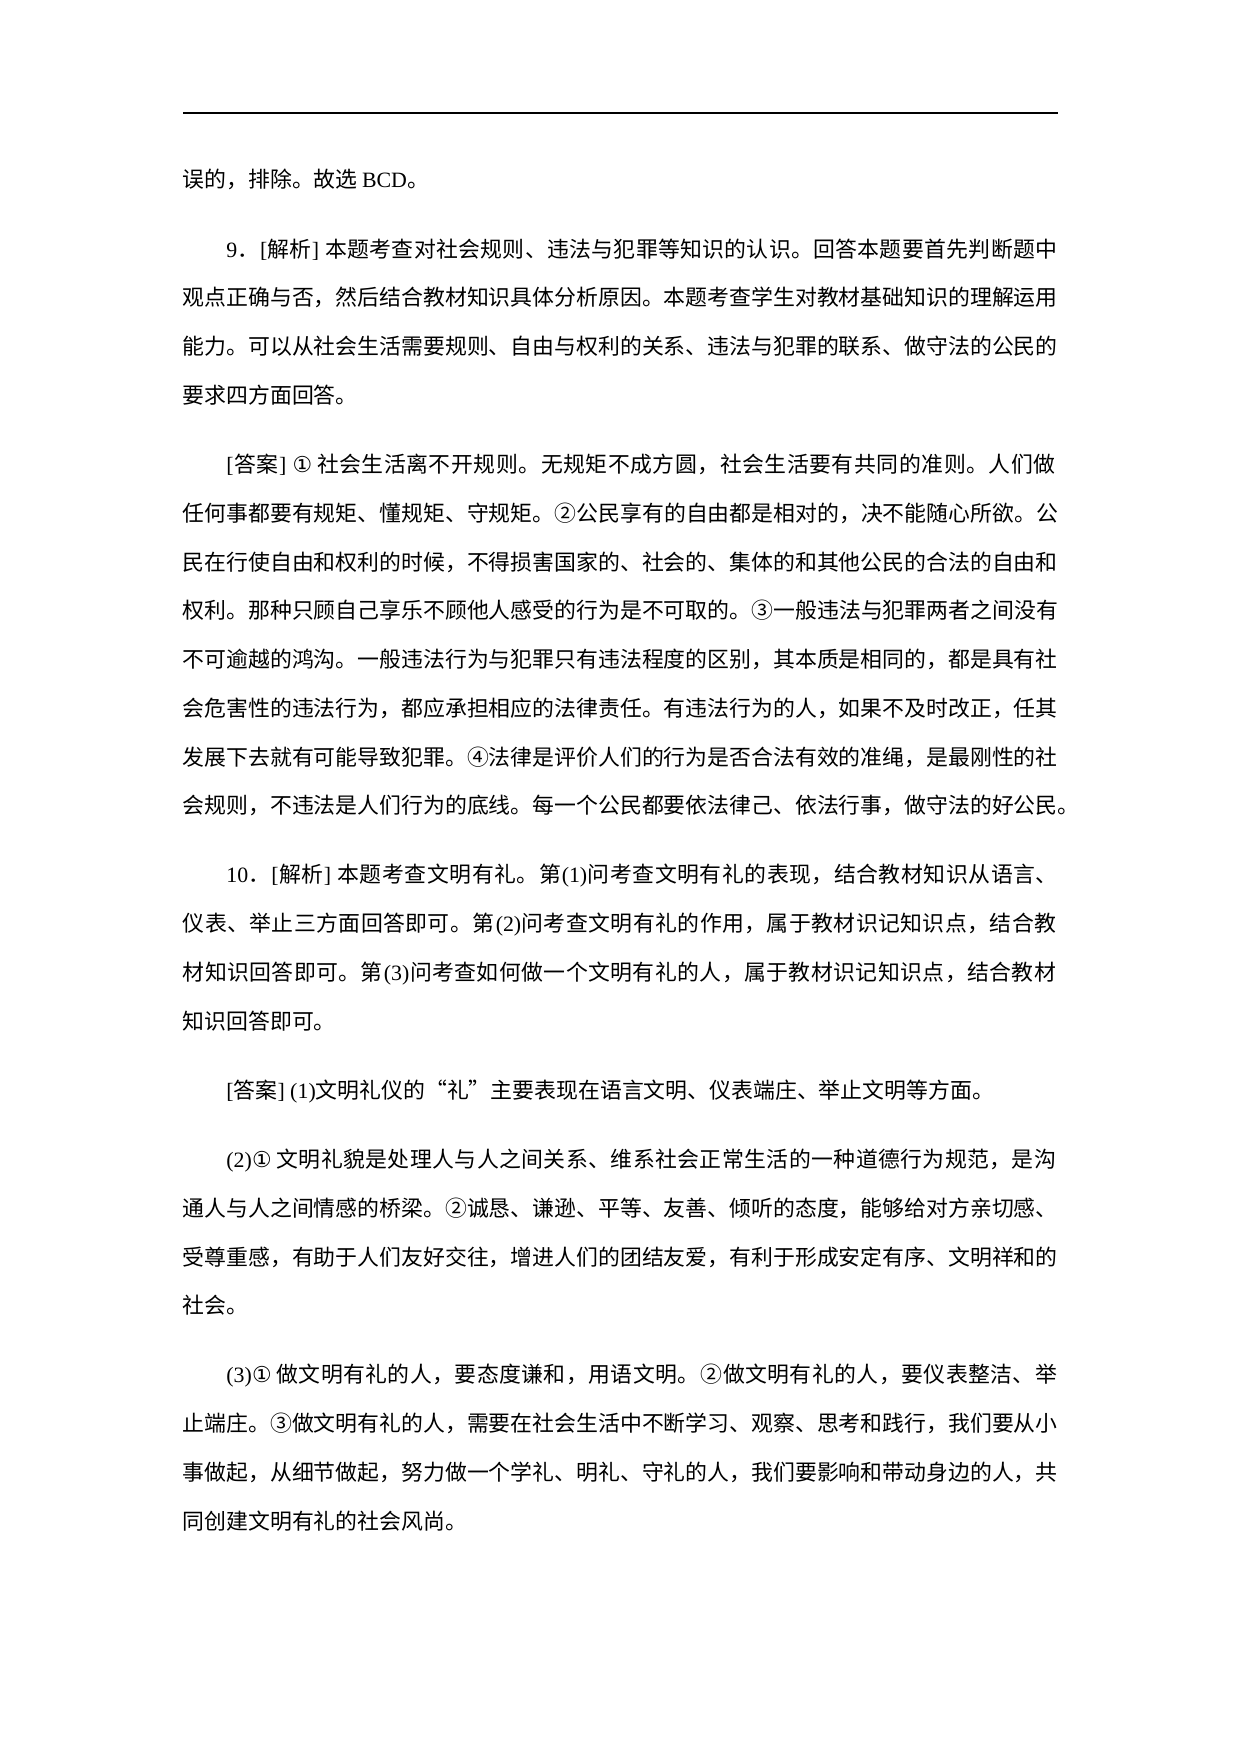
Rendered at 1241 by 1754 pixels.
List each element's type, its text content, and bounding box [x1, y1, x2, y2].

text 9．[解析] 本题考查对社会规则、违法与犯罪等知识的认识。回答本题要首先判断题中观点正确与否，然后结合教材知识具体分析原因。本题考查学生对教材基础知识的理解运用能力。可以从社会生活需要规则、自由与权利的关系、违法与犯罪的联系、做守法的公民的要求四方面回答。 [182, 231, 1058, 410]
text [182, 162, 1058, 194]
text (3)①做文明有礼的人，要态度谦和，用语文明。②做文明有礼的人，要仪表整洁、举止端庄。③做文明有礼的人，需要在社会生活中不断学习、观察、思考和践行，我们要从小事做起，从细节做起，努力做一个学礼、明礼、守礼的人，我们要影响和带动身边的人，共同创建文明有礼的社会风尚。 [182, 1357, 1058, 1536]
text 10．[解析] 本题考查文明有礼。第(1)问考查文明有礼的表现，结合教材知识从语言、仪表、举止三方面回答即可。第(2)问考查文明有礼的作用，属于教材识记知识点，结合教材知识回答即可。第(3)问考查如何做一个文明有礼的人，属于教材识记知识点，结合教材知识回答即可。 [182, 857, 1058, 1036]
text (2)①文明礼貌是处理人与人之间关系、维系社会正常生活的一种道德行为规范，是沟通人与人之间情感的桥梁。②诚恳、谦逊、平等、友善、倾听的态度，能够给对方亲切感、受尊重感，有助于人们友好交往，增进人们的团结友爱，有利于形成安定有序、文明祥和的社会。 [182, 1142, 1058, 1320]
text [答案] ①社会生活离不开规则。无规矩不成方圆，社会生活要有共同的准则。人们做任何事都要有规矩、懂规矩、守规矩。②公民享有的自由都是相对的，决不能随心所欲。公民在行使自由和权利的时候，不得损害国家的、社会的、集体的和其他公民的合法的自由和权利。那种只顾自己享乐不顾他人感受的行为是不可取的。③一般违法与犯罪两者之间没有不可逾越的鸿沟。一般违法行为与犯罪只有违法程度的区别，其本质是相同的，都是具有社会危害性的违法行为，都应承担相应的法律责任。有违法行为的人，如果不及时改正，任其发展下去就有可能导致犯罪。④法律是评价人们的行为是否合法有效的准绳，是最刚性的社会规则，不违法是人们行为的底线。每一个公民都要依法律己、依法行事，做守法的好公民。 [182, 447, 1058, 820]
text [答案] (1)文明礼仪的“礼”主要表现在语言文明、仪表端庄、举止文明等方面。 [182, 1072, 1058, 1105]
